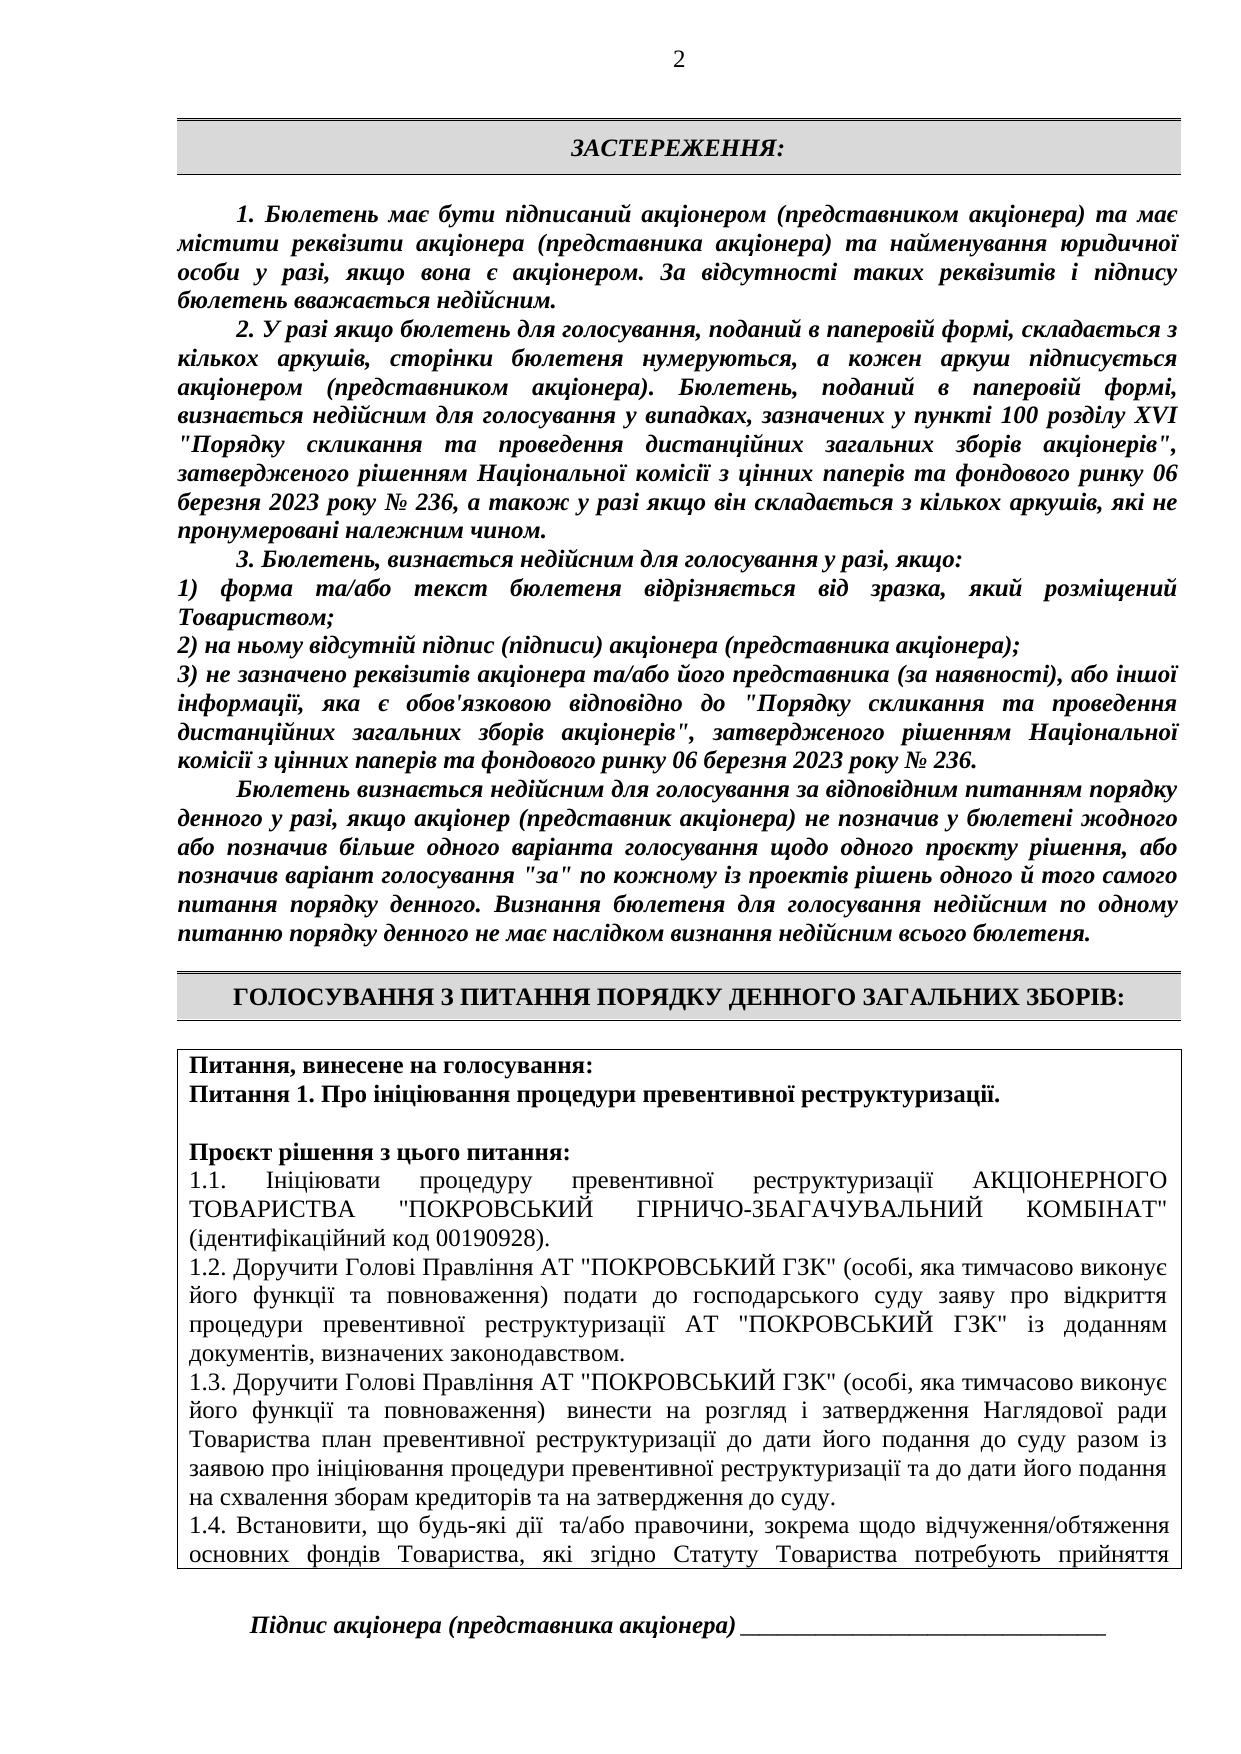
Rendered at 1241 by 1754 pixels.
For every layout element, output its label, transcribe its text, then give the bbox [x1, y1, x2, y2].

table_header ГОЛОСУВАННЯ З ПИТАННЯ ПОРЯДКУ ДЕННОГО ЗАГАЛЬНИХ ЗБОРІВ: [177, 974, 1181, 1019]
text 2. У разі якщо бюлетень для голосування, поданий в паперовій формі, складається з кількох аркушів, сторінки бюлетеня нумеруються, а кожен аркуш підписується акціонером (представником акціонера). Бюлетень, поданий в паперовій формі, визнається недійсним для голосування у випадках, зазначених у пункті 100 розділу XVI "Порядку скликання та проведення дистанційних загальних зборів акціонерів", затвердженого рішенням Національної комісії з цінних паперів та фондового ринку 06 березня 2023 року № 236, а також у разі якщо він складається з кількох аркушів, які не пронумеровані належним чином. [177, 314, 1181, 544]
text 3) не зазначено реквізитів акціонера та/або його представника (за наявності), або іншої інформації, яка є обов'язковою відповідно до "Порядку скликання та проведення дистанційних загальних зборів акціонерів", затвердженого рішенням Національної комісії з цінних паперів та фондового ринку 06 березня 2023 року № 236. [177, 659, 1181, 774]
text 3. Бюлетень, визнається недійсним для голосування у разі, якщо: [177, 544, 1181, 573]
text 2) на ньому відсутній підпис (підписи) акціонера (представника акціонера); [177, 630, 1181, 659]
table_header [178, 1050, 1181, 1568]
text Бюлетень визнається недійсним для голосування за відповідним питанням порядку денного у разі, якщо акціонер (представник акціонера) не позначив у бюлетені жодного або позначив більше одного варіанта голосування щодо одного проєкту рішення, або позначив варіант голосування "за" по кожному із проектів рішень одного й того самого питання порядку денного. Визнання бюлетеня для голосування недійсним по одному питанню порядку денного не має наслідком визнання недійсним всього бюлетеня. [177, 774, 1181, 947]
table_header ЗАСТЕРЕЖЕННЯ: [177, 121, 1181, 174]
text 1) форма та/або текст бюлетеня відрізняється від зразка, який розміщений Товариством; [177, 573, 1181, 630]
text 1. Бюлетень має бути підписаний акціонером (представником акціонера) та має містити реквізити акціонера (представника акціонера) та найменування юридичної особи у разі, якщо вона є акціонером. За відсутності таких реквізитів і підпису бюлетень вважається недійсним. [177, 199, 1181, 314]
